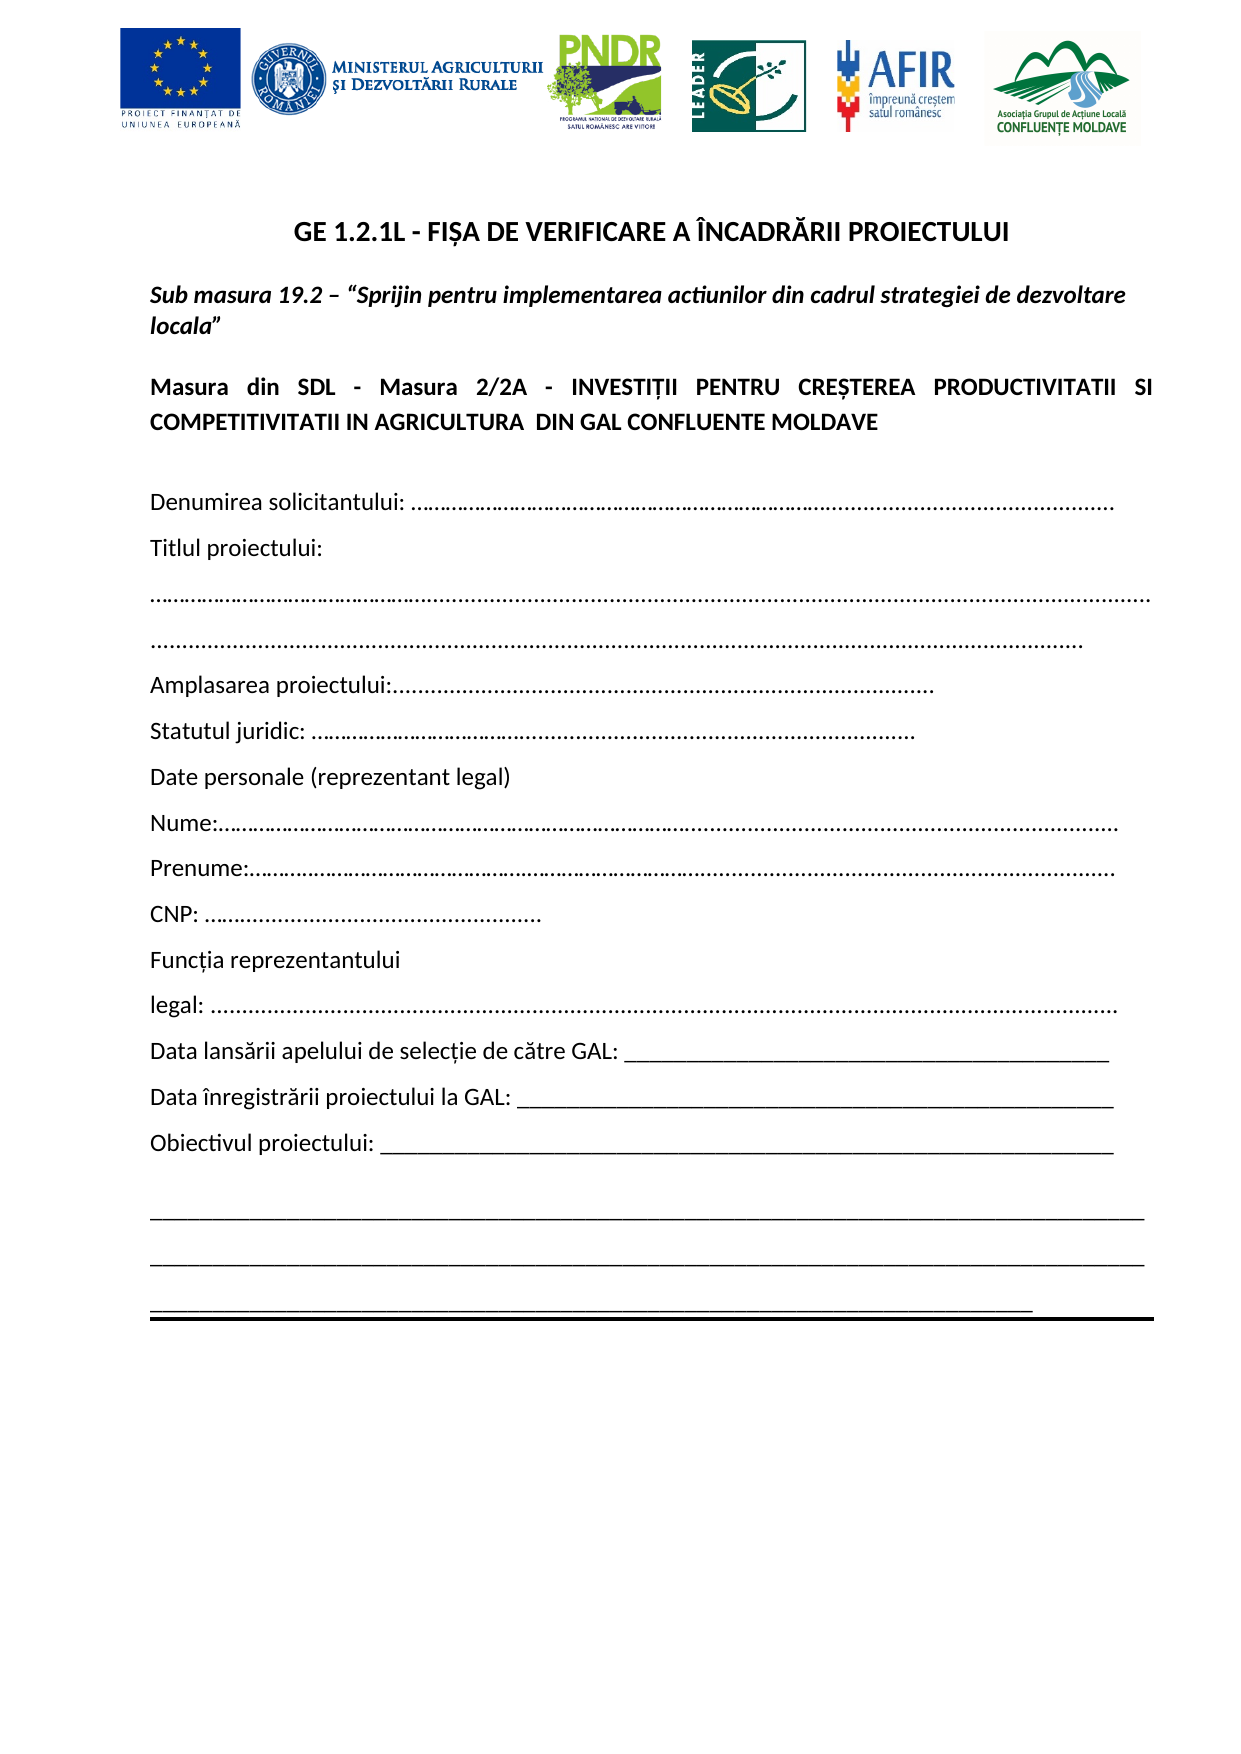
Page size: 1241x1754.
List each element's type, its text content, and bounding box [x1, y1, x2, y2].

text GE 1.2.1L - FIȘA DE VERIFICARE A ÎNCADRĂRII PROIECTULUI [150, 213, 1154, 249]
text Titlul proiectului: …………………………………………....................................................................................................................................................................................................................................................................... [150, 532, 1154, 654]
text CNP: ……................................................ [150, 898, 1154, 929]
text Nume:………………………………………………………………………..................................................................... [150, 807, 1154, 837]
text Obiectivul proiectului: ___________________________________________________________ [150, 1127, 1154, 1157]
text Data lansării apelului de selecție de către GAL: _______________________________________ [150, 1035, 1154, 1066]
picture [984, 31, 1141, 146]
text Masura din SDL - Masura 2/2A - INVESTIȚII PENTRU CREȘTEREA PRODUCTIVITATII SI COMPETITIVITATII IN AGRICULTURA DIN GAL CONFLUENTE MOLDAVE [150, 371, 1154, 436]
text Data înregistrării proiectului la GAL: ________________________________________________ [150, 1081, 1154, 1112]
text Date personale (reprezentant legal) [150, 761, 1154, 791]
picture [837, 40, 955, 132]
text Amplasarea proiectului:...................................................................................... [150, 669, 1154, 700]
text Funcția reprezentantului legal: ................................................................................................................................................ [150, 944, 1154, 1020]
picture [692, 40, 807, 132]
text Sub masura 19.2 – “Sprijin pentru implementarea actiunilor din cadrul strategiei de dezvoltare locala” [150, 279, 1154, 340]
text Prenume:………..……………………………….………………………….................................................................. [150, 852, 1154, 883]
picture [120, 28, 662, 132]
text Statutul juridic: ………………………………............................................................... [150, 715, 1154, 746]
text _______________________________________________________________________________________________________________________________________________________________________________________________________________________________________ [150, 1193, 1154, 1317]
text Denumirea solicitantului: ……………………………………………………………….............................................. [150, 487, 1154, 517]
